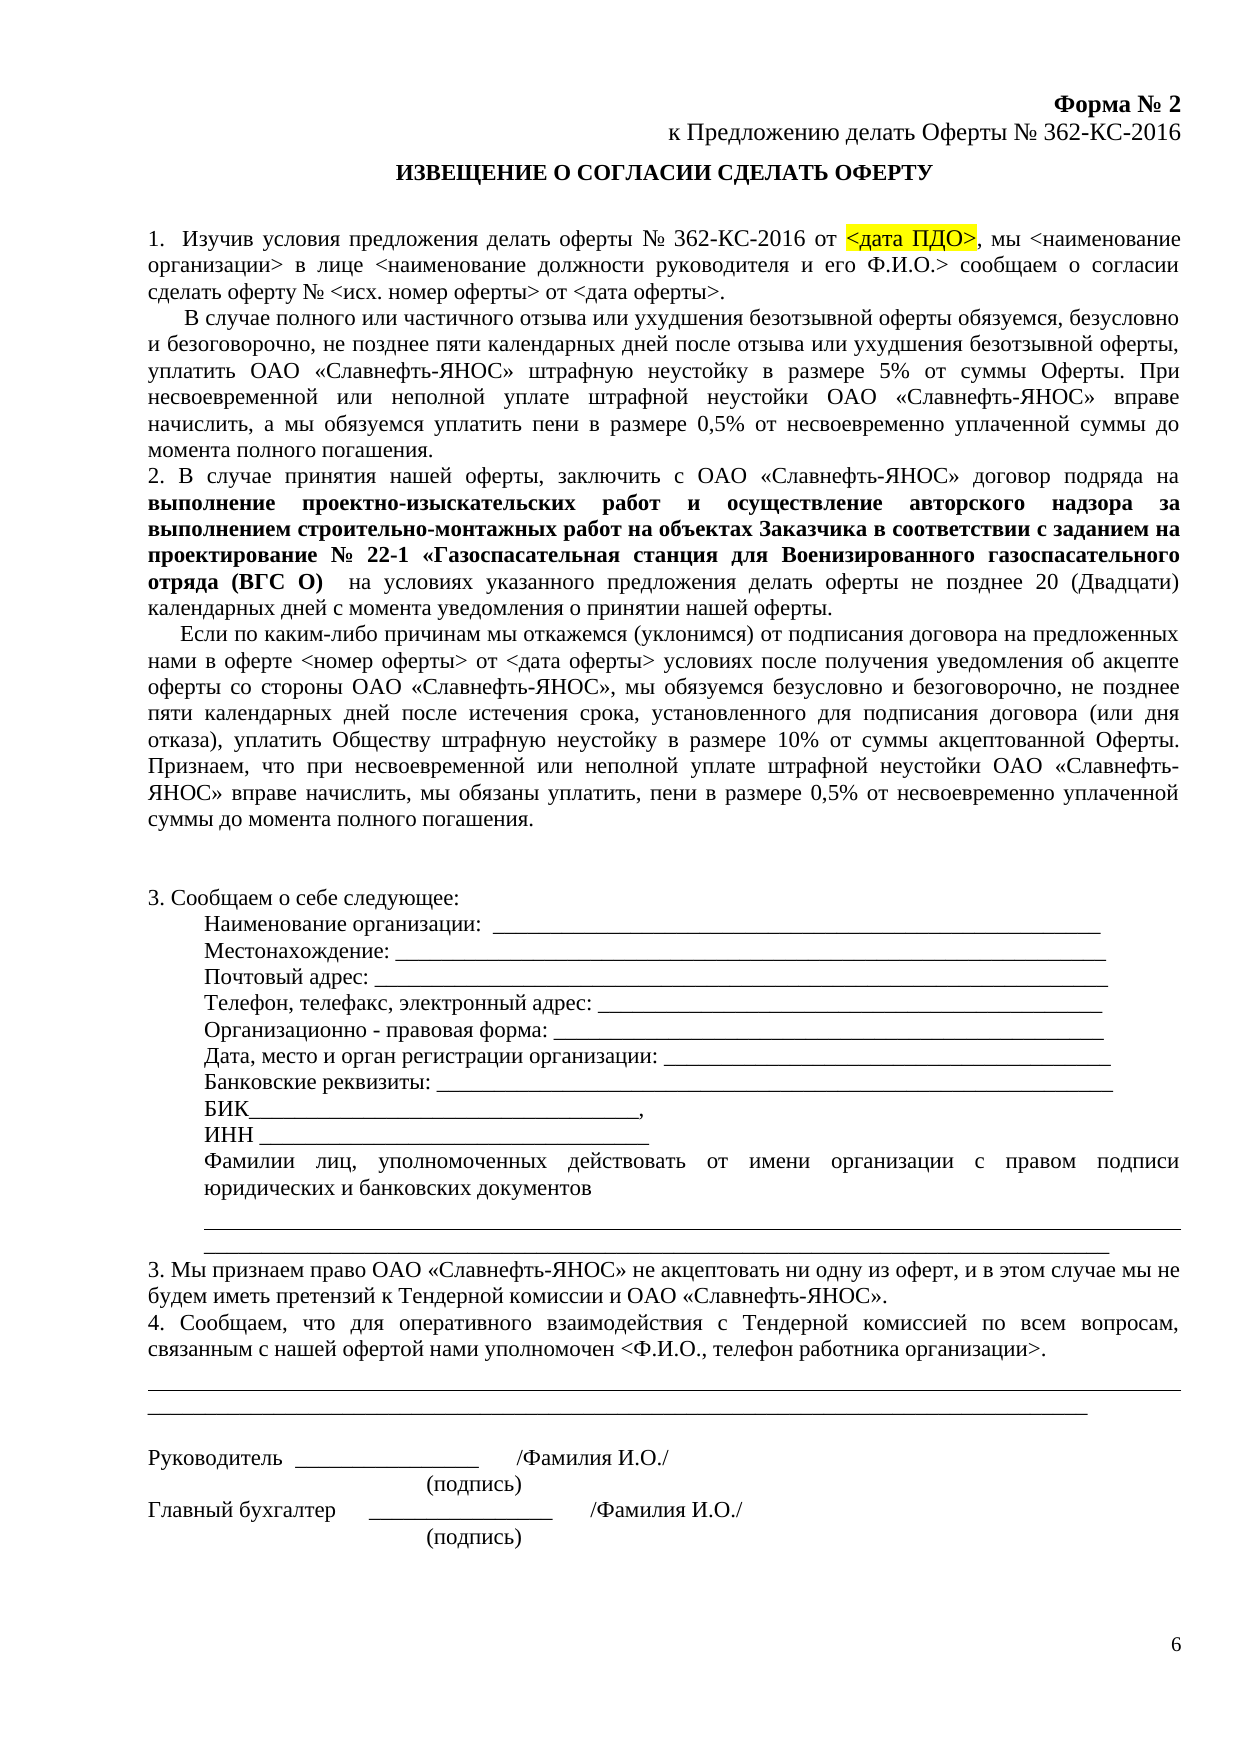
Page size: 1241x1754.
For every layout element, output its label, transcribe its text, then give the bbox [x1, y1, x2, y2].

text 3. Мы признаем право ОАО «Славнефть-ЯНОС» не акцептовать ни одну из оферт, и в этом случае мы не будем иметь претензий к Тендерной комиссии и ОАО «Славнефть-ЯНОС». [148, 1256, 1181, 1309]
text к Предложению делать Оферты № 362-КС-2016 [148, 117, 1181, 146]
text ИНН __________________________________ [204, 1121, 1181, 1147]
text Организационно - правовая форма: ________________________________________________ [204, 1016, 1181, 1042]
text Местонахождение: ______________________________________________________________ [204, 937, 1181, 963]
text (подпись) [295, 1523, 1181, 1549]
text 3. Сообщаем о себе следующее: [148, 884, 1181, 910]
text Руководитель ________________ /Фамилия И.О./ [148, 1444, 1181, 1470]
text 1. Изучив условия предложения делать оферты № 362-КС-2016 от <дата ПДО>, мы <наименование организации> в лице <наименование должности руководителя и его Ф.И.О.> сообщаем о согласии сделать оферту № <исх. номер оферты> от <дата оферты>. [148, 224, 1181, 304]
text Банковские реквизиты: ___________________________________________________________ [204, 1068, 1181, 1095]
text БИК__________________________________, [204, 1095, 1181, 1121]
text Дата, место и орган регистрации организации: _______________________________________ [204, 1042, 1181, 1068]
text Почтовый адрес: ________________________________________________________________ [204, 963, 1181, 989]
text В случае полного или частичного отзыва или ухудшения безотзывной оферты обязуемся, безусловно и безоговорочно, не позднее пяти календарных дней после отзыва или ухудшения безотзывной оферты, уплатить ОАО «Славнефть-ЯНОС» штрафную неустойку в размере 5% от суммы Оферты. При несвоевременной или неполной уплате штрафной неустойки ОАО «Славнефть-ЯНОС» вправе начислить, а мы обязуемся уплатить пени в размере 0,5% от несвоевременно уплаченной суммы до момента полного погашения. [148, 304, 1181, 462]
text Фамилии лиц, уполномоченных действовать от имени организации с правом подписи юридических и банковских документов [204, 1147, 1181, 1200]
text Если по каким-либо причинам мы откажемся (уклонимся) от подписания договора на предложенных нами в оферте <номер оферты> от <дата оферты> условиях после получения уведомления об акцепте оферты со стороны ОАО «Славнефть-ЯНОС», мы обязуемся безусловно и безоговорочно, не позднее пяти календарных дней после истечения срока, установленного для подписания договора (или дня отказа), уплатить Обществу штрафную неустойку в размере 10% от суммы акцептованной Оферты. Признаем, что при несвоевременной или неполной уплате штрафной неустойки ОАО «Славнефть-ЯНОС» вправе начислить, мы обязаны уплатить, пени в размере 0,5% от несвоевременно уплаченной суммы до момента полного погашения. [148, 620, 1181, 831]
text 2. В случае принятия нашей оферты, заключить с ОАО «Славнефть-ЯНОС» договор подряда на выполнение проектно-изыскательских работ и осуществление авторского надзора за выполнением строительно-монтажных работ на объектах Заказчика в соответствии с заданием на проектирование № 22-1 «Газоспасательная станция для Военизированного газоспасательного отряда (ВГС О) на условиях указанного предложения делать оферты не позднее 20 (Двадцати) календарных дней с момента уведомления о принятии нашей оферты. [148, 462, 1181, 620]
text _______________________________________________________________________________ [204, 1230, 1181, 1256]
text ИЗВЕЩЕНИЕ О СОГЛАСИИ СДЕЛАТЬ ОФЕРТУ [148, 159, 1181, 185]
text Наименование организации: _____________________________________________________ [204, 910, 1181, 937]
text __________________________________________________________________________________ [148, 1391, 1181, 1417]
text Главный бухгалтер ________________ /Фамилия И.О./ [148, 1496, 1181, 1523]
text 4. Сообщаем, что для оперативного взаимодействия с Тендерной комиссией по всем вопросам, связанным с нашей офертой нами уполномочен <Ф.И.О., телефон работника организации>. [148, 1309, 1181, 1361]
text Форма № 2 [148, 89, 1181, 117]
text Телефон, телефакс, электронный адрес: ____________________________________________ [204, 989, 1181, 1016]
text (подпись) [148, 1470, 1181, 1496]
